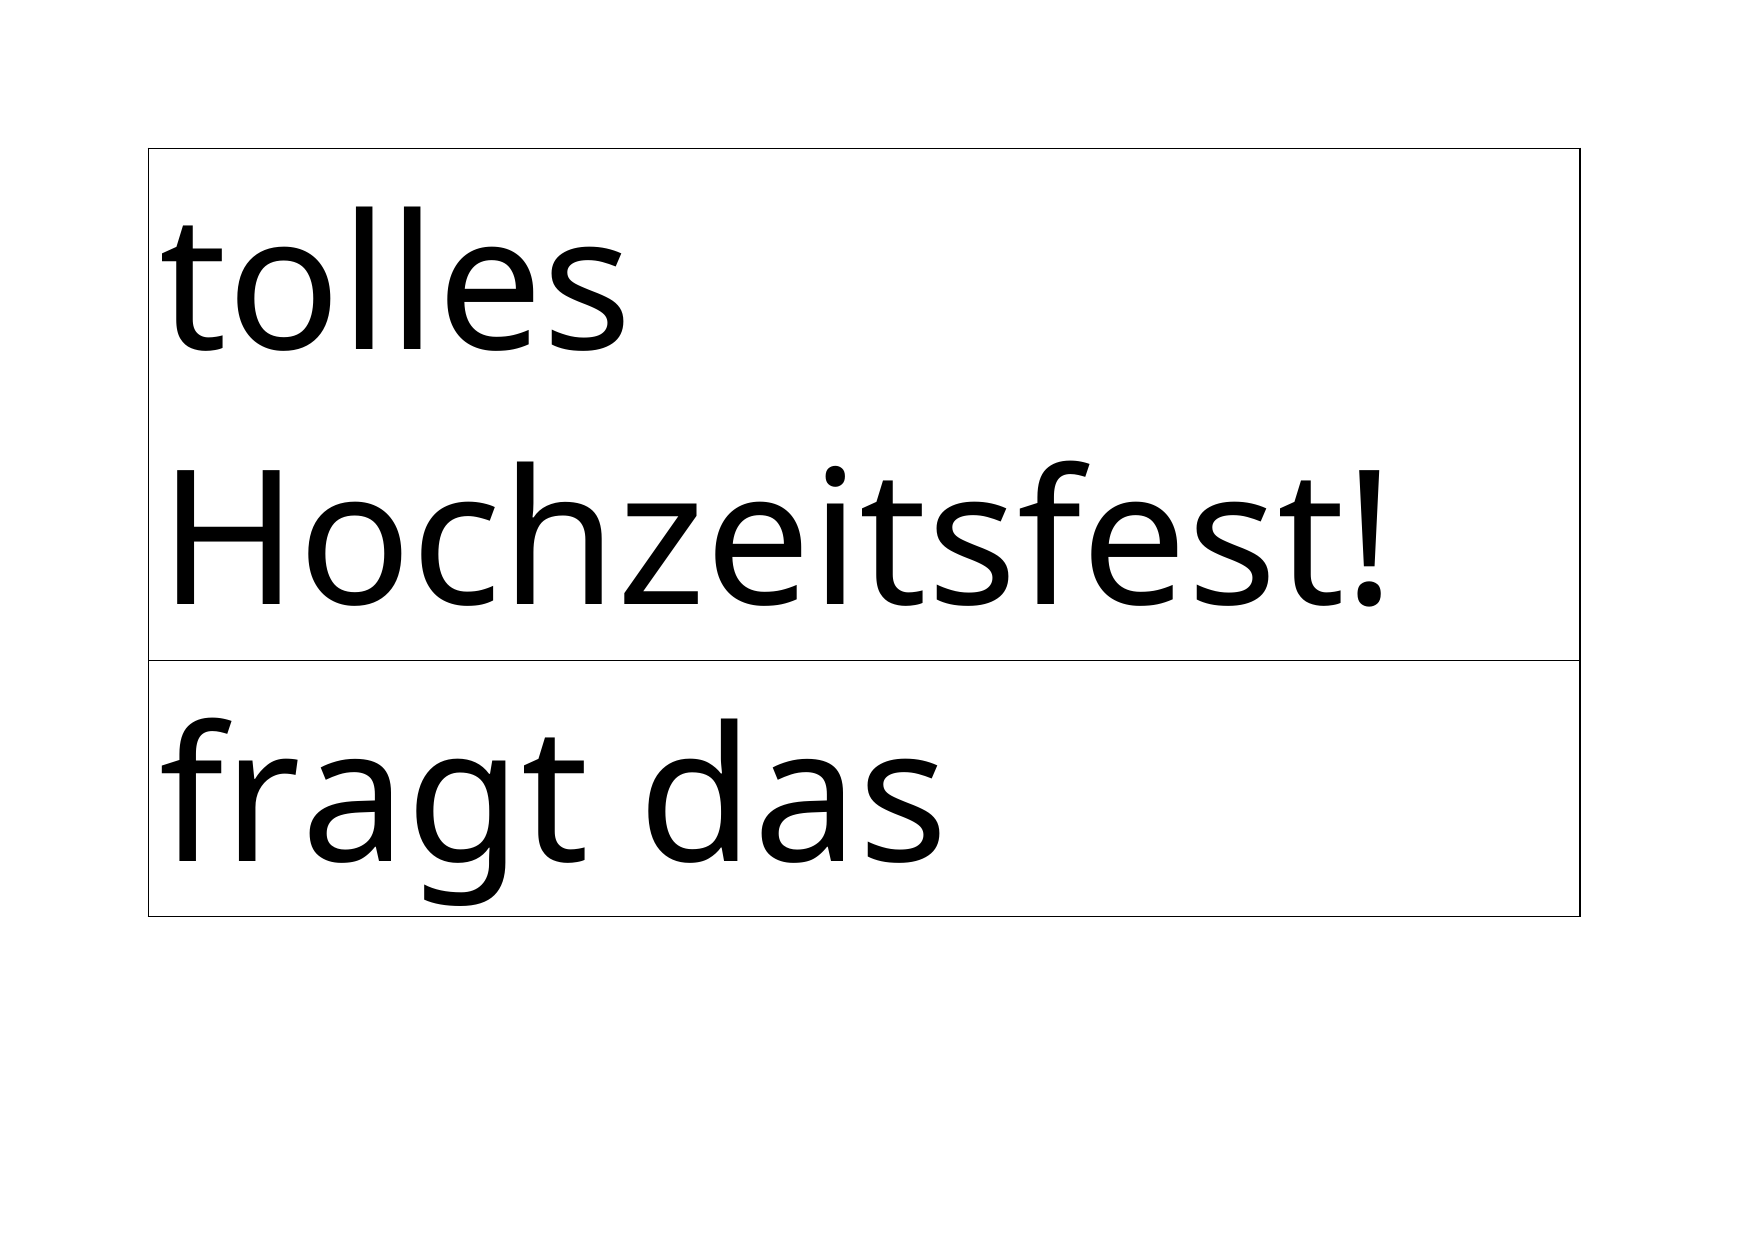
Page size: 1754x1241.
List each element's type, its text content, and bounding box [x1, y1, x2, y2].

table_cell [149, 661, 1579, 916]
table_cell tolles Hochzeitsfest! [149, 149, 1579, 659]
